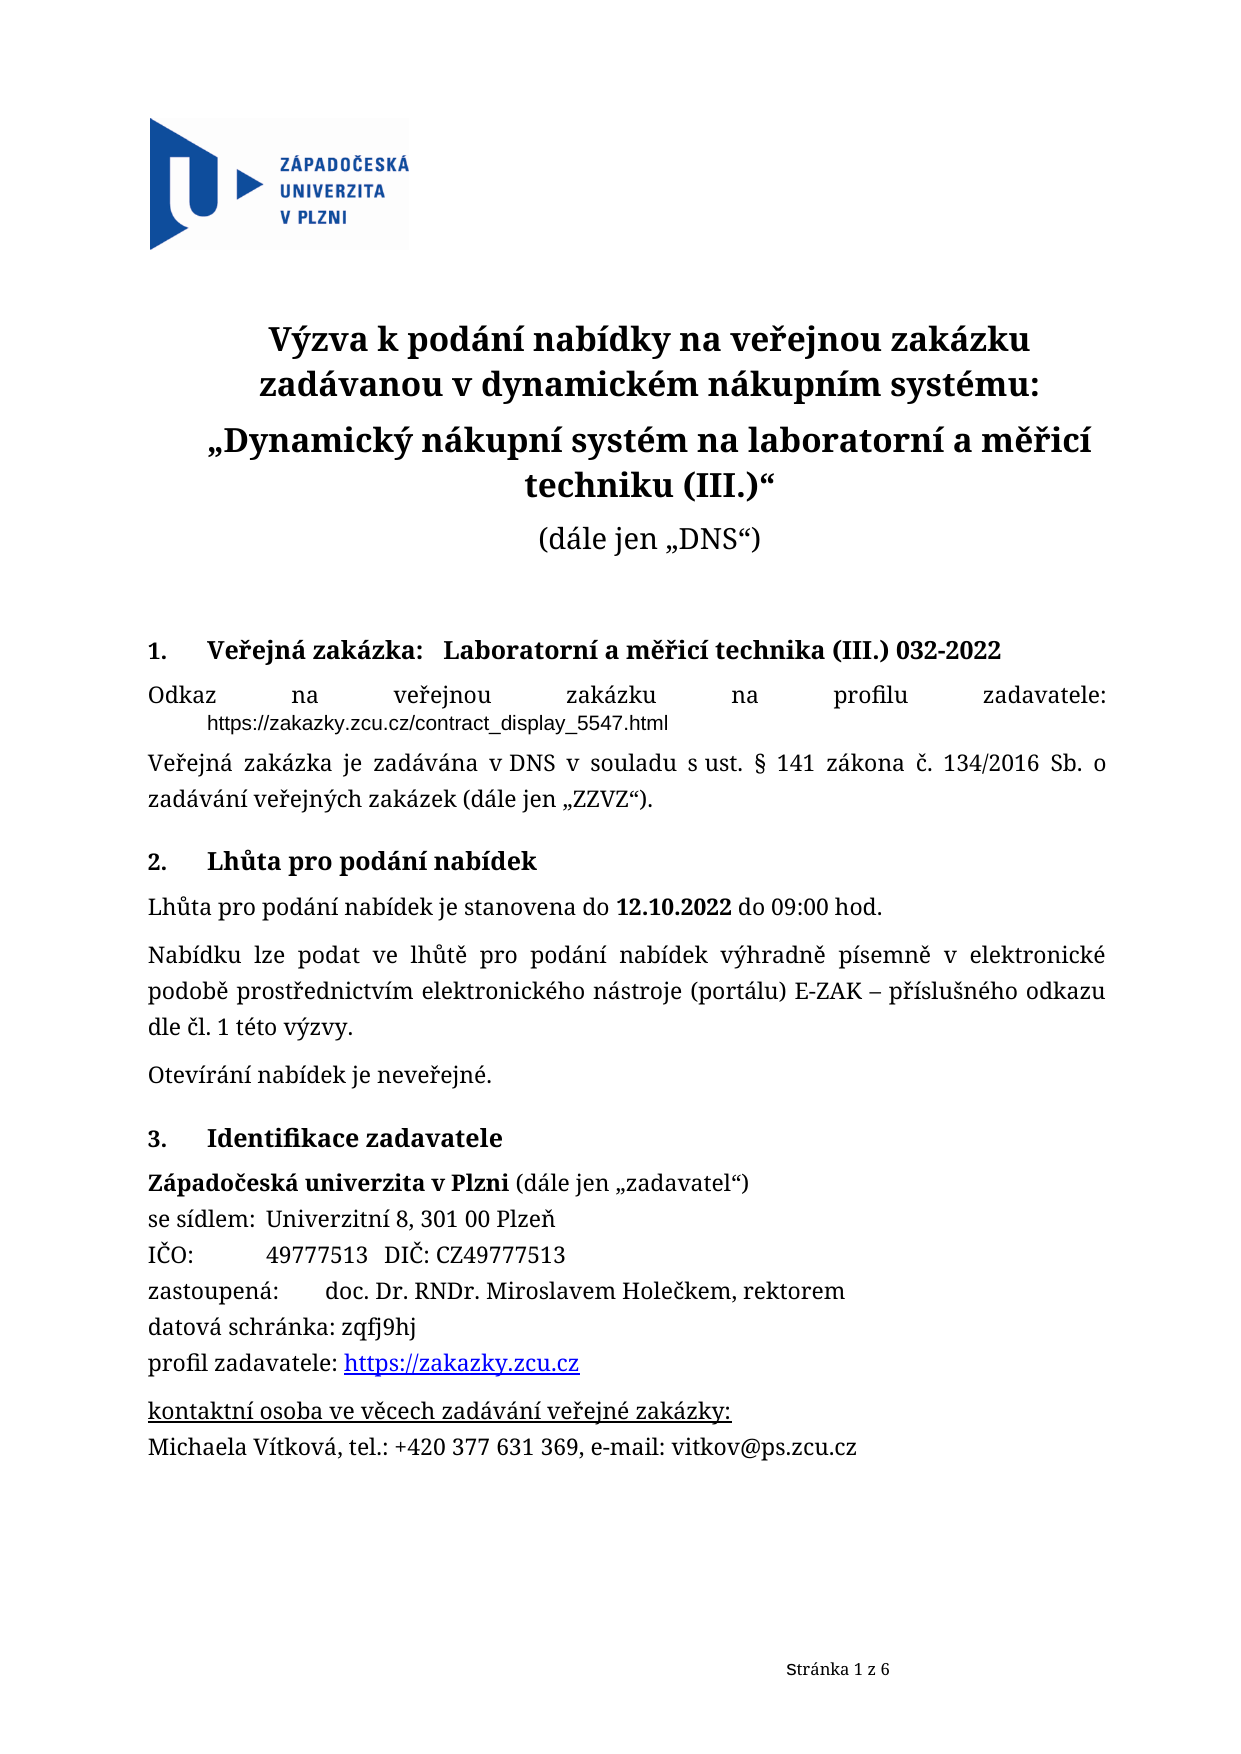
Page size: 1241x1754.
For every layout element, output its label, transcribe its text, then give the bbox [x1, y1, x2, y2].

text Michaela Vítková, tel.: +420 377 631 369, e-mail: vitkov@ps.zcu.cz [148, 1431, 1107, 1462]
text Výzva k podání nabídky na veřejnou zakázku zadávanou v dynamickém nákupním systému: [192, 316, 1107, 406]
subtitle Identifikace zadavatele [148, 1120, 1107, 1154]
text (dále jen „DNS“) [192, 518, 1107, 558]
text Otevírání nabídek je neveřejné. [148, 1059, 1107, 1091]
text Lhůta pro podání nabídek je stanovena do 12.10.2022 do 09:00 hod. [148, 891, 1107, 922]
text Nabídku lze podat ve lhůtě pro podání nabídek výhradně písemně v elektronické podobě prostřednictvím elektronického nástroje (portálu) E-ZAK – příslušného odkazu dle čl. 1 této výzvy. [148, 939, 1107, 1042]
text „Dynamický nákupní systém na laboratorní a měřicí techniku (III.)“ [192, 417, 1107, 508]
subtitle Veřejná zakázka: Laboratorní a měřicí technika (III.) 032-2022 [148, 633, 1107, 667]
text profil zadavatele: https://zakazky.zcu.cz [148, 1347, 1107, 1378]
text Západočeská univerzita v Plzni (dále jen „zadavatel“) [148, 1167, 1107, 1198]
text IČO: 49777513 DIČ: CZ49777513 [148, 1239, 1107, 1270]
text se sídlem: Univerzitní 8, 301 00 Plzeň [148, 1203, 1107, 1234]
text kontaktní osoba ve věcech zadávání veřejné zakázky: [148, 1395, 1107, 1426]
text Odkaz na veřejnou zakázku na profilu zadavatele: https://zakazky.zcu.cz/contract_display_5547.html [148, 679, 1107, 735]
picture [150, 118, 409, 250]
text zastoupená: doc. Dr. RNDr. Miroslavem Holečkem, rektorem [148, 1275, 1107, 1306]
text datová schránka: zqfj9hj [148, 1311, 1107, 1342]
text Veřejná zakázka je zadávána v DNS v souladu s ust. § 141 zákona č. 134/2016 Sb. o zadávání veřejných zakázek (dále jen „ZZVZ“). [148, 747, 1107, 814]
subtitle Lhůta pro podání nabídek [148, 844, 1107, 878]
